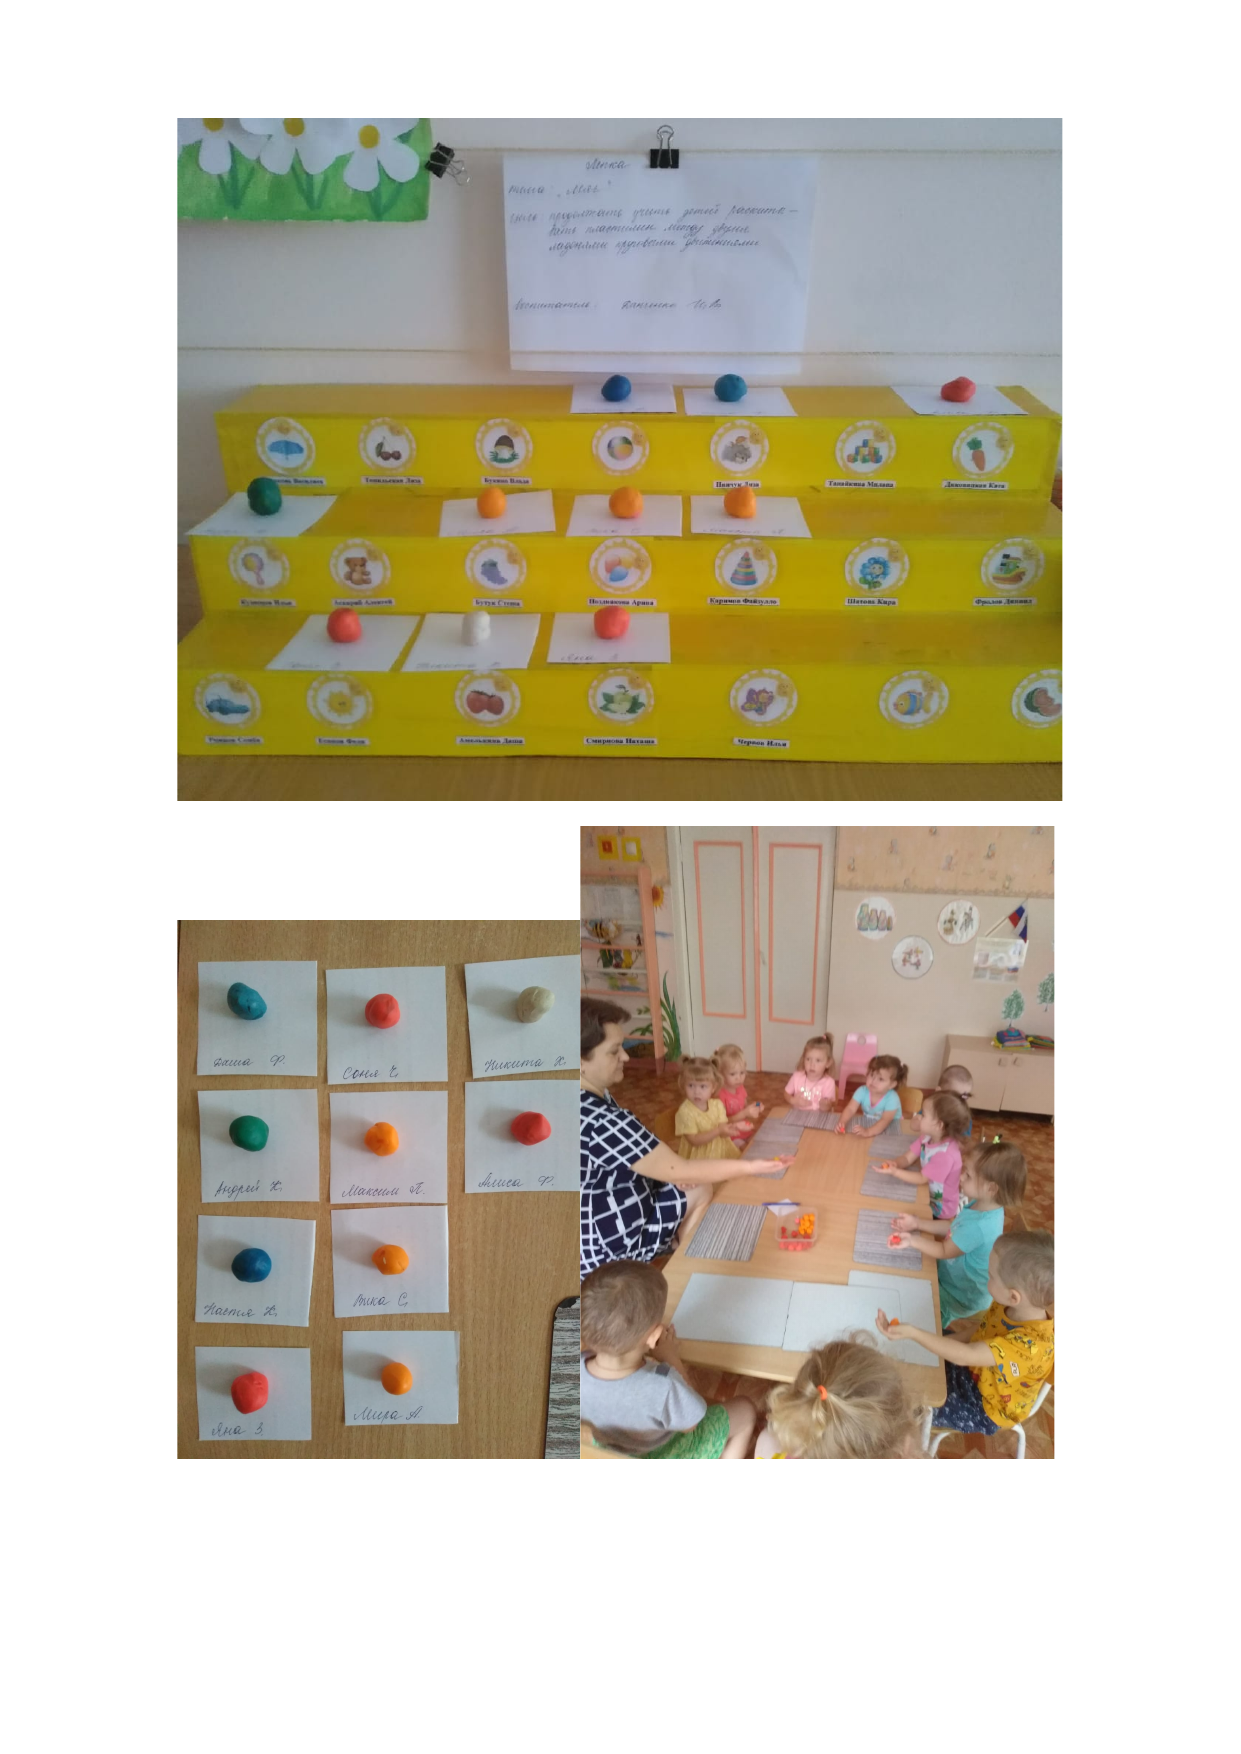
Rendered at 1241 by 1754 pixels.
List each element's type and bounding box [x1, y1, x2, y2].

picture [177, 826, 1055, 1459]
picture [177, 118, 1063, 801]
